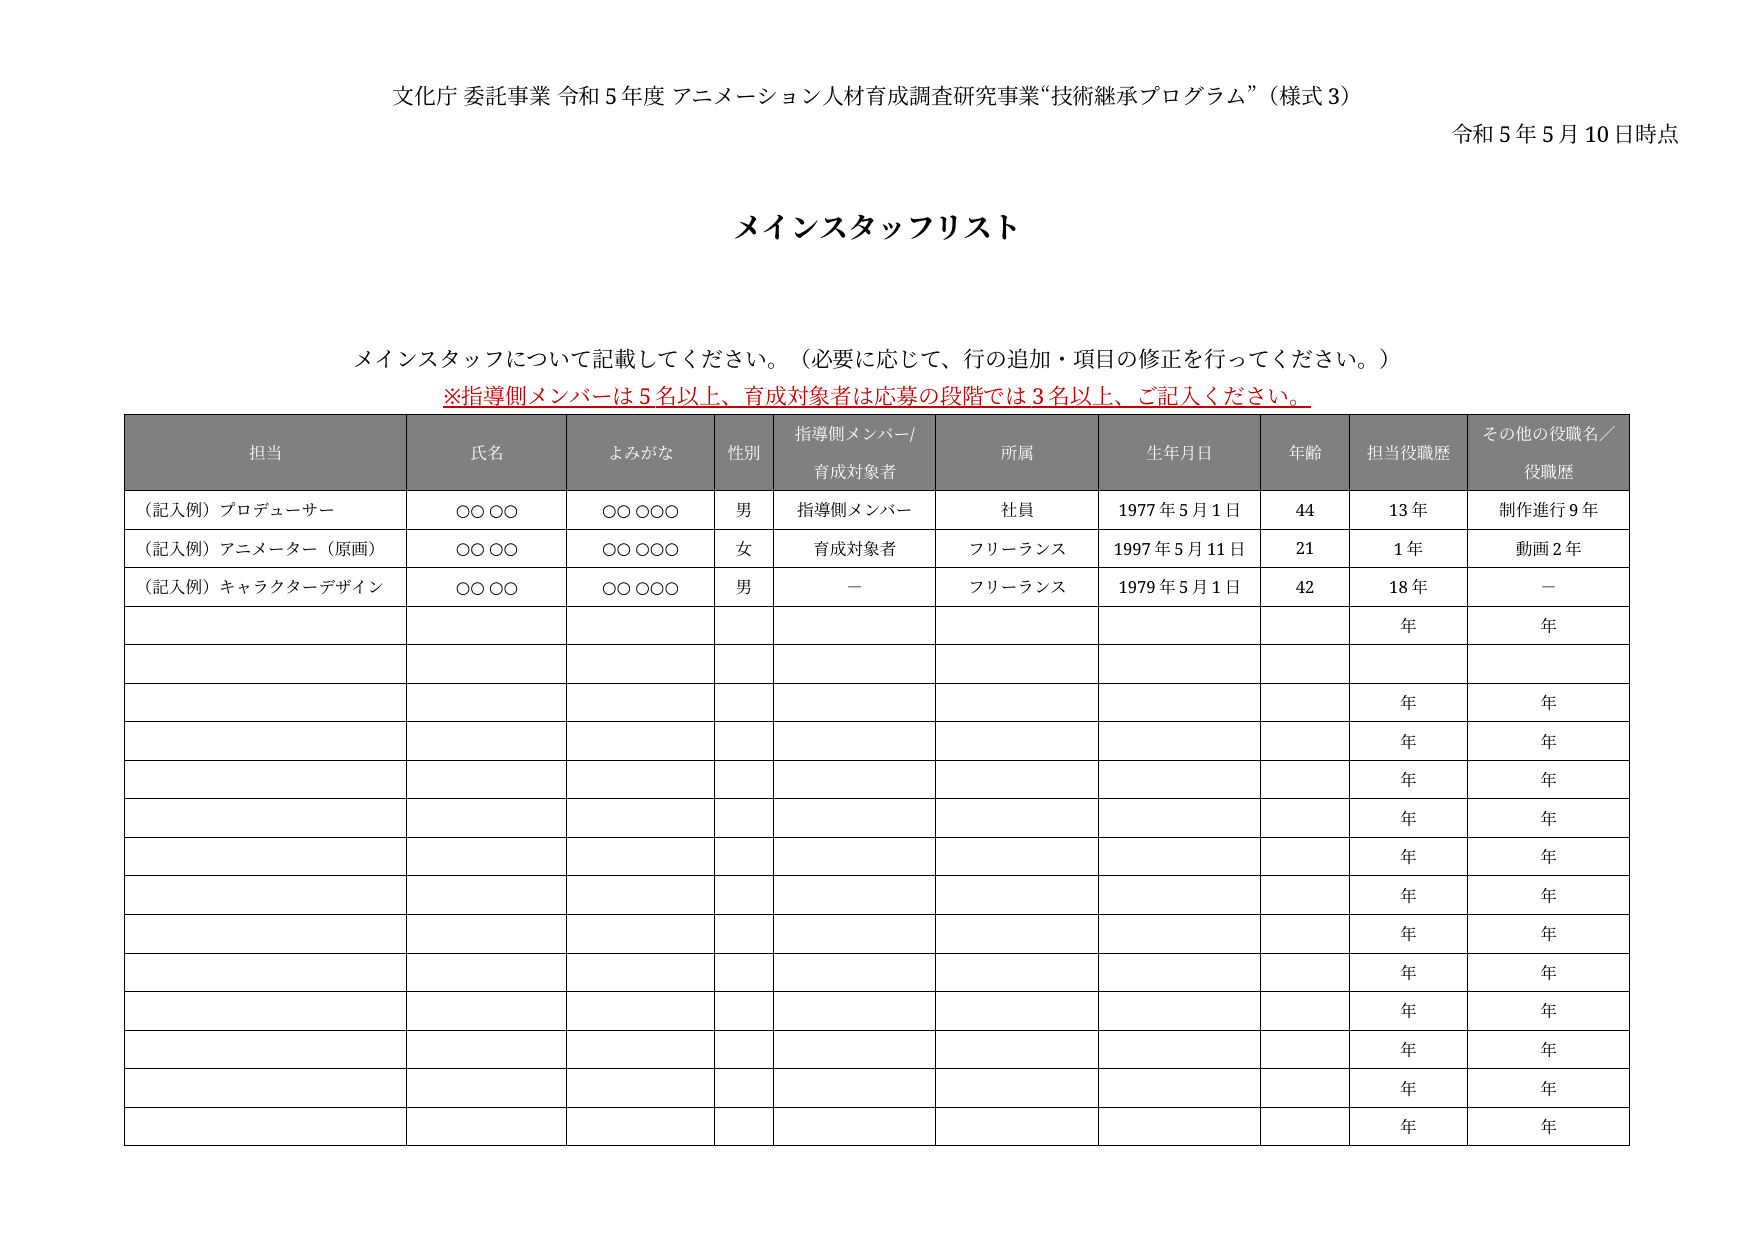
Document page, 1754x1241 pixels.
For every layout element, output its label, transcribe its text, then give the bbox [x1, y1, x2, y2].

table_cell 年 [1350, 1069, 1467, 1107]
table_cell [1099, 915, 1260, 952]
table_cell 年 [1468, 1069, 1629, 1107]
table_cell ○○ ○○○ [567, 568, 714, 606]
table_cell 1997年5月11日 [1099, 530, 1260, 567]
table_cell － [774, 568, 935, 606]
table_cell 1年 [1350, 530, 1467, 567]
table_cell [125, 954, 406, 991]
table_cell [936, 838, 1098, 875]
table_cell [1099, 1069, 1260, 1107]
table_cell [1261, 1031, 1349, 1068]
table_cell [715, 1108, 773, 1145]
table_cell 動画2年 [1468, 530, 1629, 567]
table_cell [715, 722, 773, 760]
table_cell （記入例）キャラクターデザイン [125, 568, 406, 606]
text ※指導側メンバーは5名以上、育成対象者は応募の段階では3名以上、ご記入ください。 [75, 376, 1679, 414]
table_cell 年 [1468, 838, 1629, 875]
table_cell [407, 1108, 566, 1145]
table_cell [715, 954, 773, 991]
table_cell [936, 954, 1098, 991]
table_cell 年 [1350, 876, 1467, 914]
table_cell [125, 761, 406, 798]
table_cell 21 [1261, 530, 1349, 567]
table_cell 年 [1468, 722, 1629, 760]
table_cell [715, 645, 773, 683]
table_cell [1261, 876, 1349, 914]
table_cell [1099, 607, 1260, 644]
table_cell 年 [1468, 684, 1629, 721]
table_header 性別 [715, 415, 773, 490]
table_cell [936, 992, 1098, 1029]
table_cell [774, 992, 935, 1029]
table_cell [407, 838, 566, 875]
table_cell [774, 1069, 935, 1107]
table_cell 年 [1468, 1031, 1629, 1068]
table_cell [1099, 645, 1260, 683]
table_cell [407, 1031, 566, 1068]
table_cell [1261, 838, 1349, 875]
table_cell [1261, 607, 1349, 644]
table_cell [936, 915, 1098, 952]
text メインスタッフについて記載してください。（必要に応じて、行の追加・項目の修正を行ってください。） [75, 339, 1679, 376]
text 文化庁 委託事業 令和5年度 アニメーション人材育成調査研究事業“技術継承プログラム”（様式3） [75, 76, 1679, 114]
table_cell [1261, 799, 1349, 837]
table_cell [715, 876, 773, 914]
table_cell 年 [1468, 992, 1629, 1029]
table_cell [715, 1069, 773, 1107]
table_cell [715, 799, 773, 837]
table_cell [774, 838, 935, 875]
table_cell フリーランス [936, 530, 1098, 567]
table_cell [407, 799, 566, 837]
table_cell [1261, 761, 1349, 798]
table_cell [774, 876, 935, 914]
table_cell [125, 607, 406, 644]
table_cell [125, 722, 406, 760]
table_cell 年 [1468, 761, 1629, 798]
table_cell 年 [1350, 722, 1467, 760]
table_cell 年 [1468, 1108, 1629, 1145]
table_cell [936, 876, 1098, 914]
table_cell [1261, 684, 1349, 721]
table_cell 育成対象者 [774, 530, 935, 567]
table_cell [567, 992, 714, 1029]
table_cell 年 [1350, 838, 1467, 875]
table_cell [1099, 684, 1260, 721]
table_cell [936, 645, 1098, 683]
table_cell 年 [1350, 1031, 1467, 1068]
table_cell [715, 684, 773, 721]
table_cell [1099, 954, 1260, 991]
table_cell [407, 876, 566, 914]
table_cell 13年 [1350, 491, 1467, 528]
table_cell － [1468, 568, 1629, 606]
table_cell [125, 1069, 406, 1107]
table_cell [567, 954, 714, 991]
table_cell [567, 915, 714, 952]
table_cell [1350, 645, 1467, 683]
table_cell [1099, 1031, 1260, 1068]
table_cell 年 [1468, 954, 1629, 991]
table_cell フリーランス [936, 568, 1098, 606]
table_cell 年 [1350, 684, 1467, 721]
table_cell [936, 1069, 1098, 1107]
table_cell [567, 761, 714, 798]
table_cell [407, 607, 566, 644]
table_cell ○○ ○○ [407, 530, 566, 567]
table_cell 女 [715, 530, 773, 567]
table_cell [774, 799, 935, 837]
table_cell ○○ ○○○ [567, 491, 714, 528]
table_cell [715, 1031, 773, 1068]
table_cell [125, 1031, 406, 1068]
table_cell [407, 761, 566, 798]
table_header 生年月日 [1099, 415, 1260, 490]
table_header 担当役職歴 [1350, 415, 1467, 490]
table_cell ○○ ○○ [407, 568, 566, 606]
table_cell [774, 1108, 935, 1145]
table_cell 年 [1350, 1108, 1467, 1145]
table_cell [774, 607, 935, 644]
table_cell 年 [1350, 607, 1467, 644]
table_header よみがな [567, 415, 714, 490]
table_cell [1261, 645, 1349, 683]
table_cell [1468, 645, 1629, 683]
table_cell [774, 645, 935, 683]
table_cell [567, 645, 714, 683]
table_cell [774, 761, 935, 798]
table_cell [567, 799, 714, 837]
table_cell [1099, 1108, 1260, 1145]
table_cell [936, 1108, 1098, 1145]
table_cell [1099, 838, 1260, 875]
table_cell [1099, 799, 1260, 837]
table_cell [715, 992, 773, 1029]
table_cell 年 [1350, 954, 1467, 991]
table_cell [774, 684, 935, 721]
table_cell [407, 992, 566, 1029]
table_cell 18年 [1350, 568, 1467, 606]
table_cell [567, 876, 714, 914]
table_header 担当 [125, 415, 406, 490]
table_cell [936, 799, 1098, 837]
table_cell [1261, 992, 1349, 1029]
text 令和5年5月10日時点 [75, 114, 1679, 151]
table_cell [125, 799, 406, 837]
table_cell [407, 722, 566, 760]
table_cell [125, 992, 406, 1029]
table_cell [715, 607, 773, 644]
table_cell [774, 722, 935, 760]
table_cell [407, 915, 566, 952]
table_cell 社員 [936, 491, 1098, 528]
table_cell [1261, 1069, 1349, 1107]
table_cell 指導側メンバー [774, 491, 935, 528]
table_cell [1261, 954, 1349, 991]
table_cell [125, 838, 406, 875]
table_cell [125, 1108, 406, 1145]
table_cell [1099, 761, 1260, 798]
table_cell [936, 1031, 1098, 1068]
table_cell [567, 607, 714, 644]
table_cell [125, 876, 406, 914]
table_cell 男 [715, 491, 773, 528]
table_cell [567, 838, 714, 875]
table_cell [125, 684, 406, 721]
table_cell [936, 722, 1098, 760]
table_header 年齢 [1261, 415, 1349, 490]
table_header 所属 [936, 415, 1098, 490]
table_cell 年 [1350, 799, 1467, 837]
table_cell [1261, 915, 1349, 952]
table_cell [715, 915, 773, 952]
table_cell 年 [1468, 799, 1629, 837]
table_cell [1099, 722, 1260, 760]
table_cell [567, 684, 714, 721]
table_cell 年 [1468, 607, 1629, 644]
table_cell [936, 607, 1098, 644]
table_cell [715, 838, 773, 875]
table_cell [1261, 1108, 1349, 1145]
table_cell 制作進行9年 [1468, 491, 1629, 528]
table_cell 年 [1468, 876, 1629, 914]
table_cell ○○ ○○ [407, 491, 566, 528]
table_cell [567, 722, 714, 760]
table_header 指導側メンバー/ 育成対象者 [774, 415, 935, 490]
table_cell 年 [1350, 992, 1467, 1029]
table_cell [936, 761, 1098, 798]
table_cell [125, 645, 406, 683]
table_cell 年 [1468, 915, 1629, 952]
table_cell [1261, 722, 1349, 760]
table_cell （記入例）プロデューサー [125, 491, 406, 528]
table_header その他の役職名／ 役職歴 [1468, 415, 1629, 490]
table_cell [567, 1069, 714, 1107]
table_cell [715, 761, 773, 798]
table_cell [407, 1069, 566, 1107]
table_cell 1977年5月1日 [1099, 491, 1260, 528]
table_cell [1099, 876, 1260, 914]
table_cell 44 [1261, 491, 1349, 528]
table_cell ○○ ○○○ [567, 530, 714, 567]
table_cell [936, 684, 1098, 721]
table_cell [774, 915, 935, 952]
table_cell 1979年5月1日 [1099, 568, 1260, 606]
table_cell 男 [715, 568, 773, 606]
table_cell 年 [1350, 915, 1467, 952]
table_cell [567, 1031, 714, 1068]
table_header 氏名 [407, 415, 566, 490]
table_cell 年 [1350, 761, 1467, 798]
table_cell [407, 645, 566, 683]
table_cell [125, 915, 406, 952]
table_cell 42 [1261, 568, 1349, 606]
table_cell [774, 954, 935, 991]
table_cell [774, 1031, 935, 1068]
table_cell [567, 1108, 714, 1145]
table_cell [407, 954, 566, 991]
table_cell [407, 684, 566, 721]
table_cell [1099, 992, 1260, 1029]
table_cell （記入例）アニメーター（原画） [125, 530, 406, 567]
text メインスタッフリスト [75, 189, 1679, 264]
